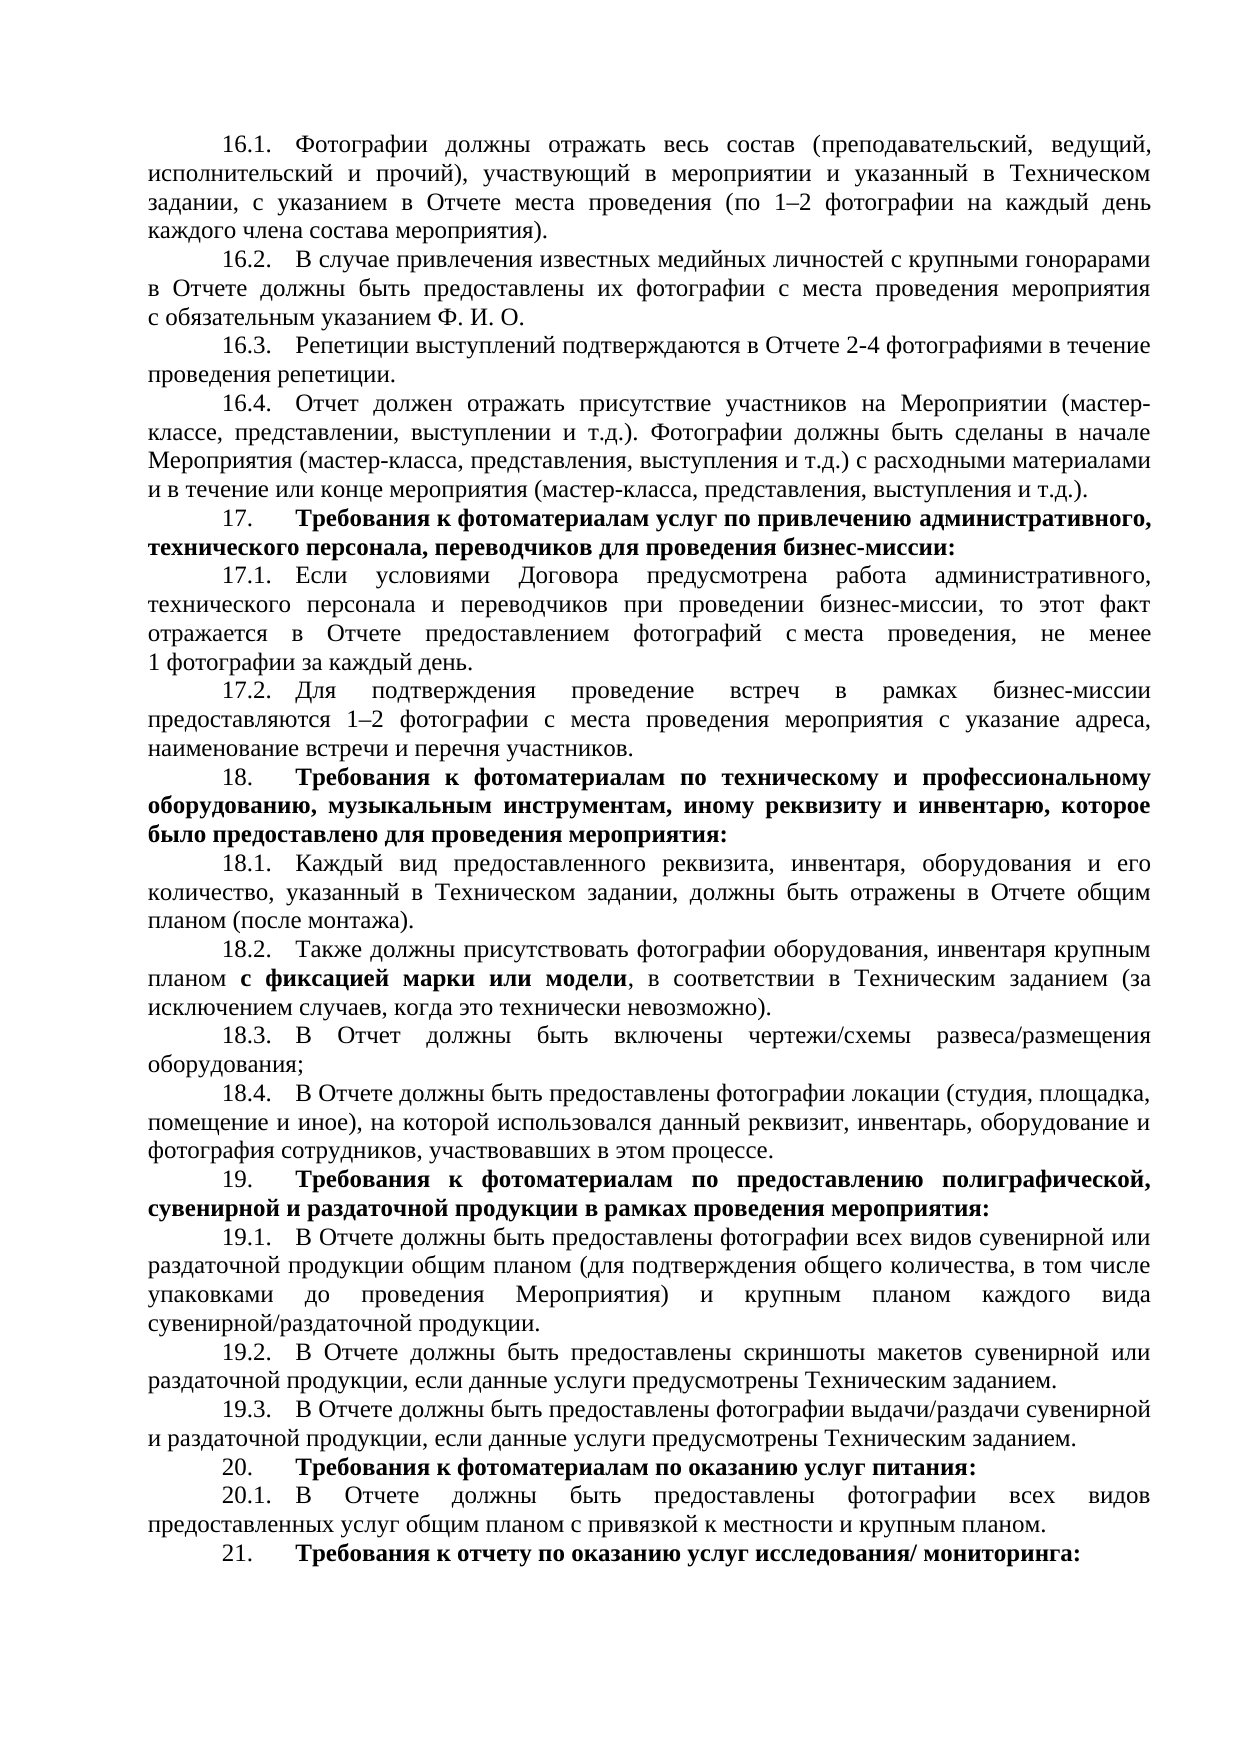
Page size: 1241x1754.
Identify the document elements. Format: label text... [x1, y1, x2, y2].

list Для подтверждения проведение встреч в рамках бизнес-миссии предоставляются 1–2 фотографии с места проведения мероприятия с указание адреса, наименование встречи и перечня участников. [148, 676, 1152, 762]
list Отчет должен отражать присутствие участников на Мероприятии (мастер-классе, представлении, выступлении и т.д.). Фотографии должны быть сделаны в начале Мероприятия (мастер-класса, представления, выступления и т.д.) с расходными материалами и в течение или конце мероприятия (мастер-класса, представления, выступления и т.д.). [148, 388, 1152, 503]
list В Отчете должны быть предоставлены фотографии выдачи/раздачи сувенирной и раздаточной продукции, если данные услуги предусмотрены Техническим заданием. [148, 1394, 1152, 1452]
list Требования к фотоматериалам по оказанию услуг питания: [148, 1452, 1152, 1481]
list Требования к отчету по оказанию услуг исследования/ мониторинга: [148, 1538, 1152, 1567]
list В Отчете должны быть предоставлены фотографии локации (студия, площадка, помещение и иное), на которой использовался данный реквизит, инвентарь, оборудование и фотография сотрудников, участвовавших в этом процессе. [148, 1078, 1152, 1164]
list Также должны присутствовать фотографии оборудования, инвентаря крупным планом с фиксацией марки или модели, в соответствии в Техническим заданием (за исключением случаев, когда это технически невозможно). [148, 934, 1152, 1021]
list Репетиции выступлений подтверждаются в Отчете 2-4 фотографиями в течение проведения репетиции. [148, 331, 1152, 388]
list В Отчете должны быть предоставлены фотографии всех видов предоставленных услуг общим планом с привязкой к местности и крупным планом. [148, 1481, 1152, 1538]
list Требования к фотоматериалам по техническому и профессиональному оборудованию, музыкальным инструментам, иному реквизиту и инвентарю, которое было предоставлено для проведения мероприятия: [148, 762, 1152, 848]
list В Отчете должны быть предоставлены фотографии всех видов сувенирной или раздаточной продукции общим планом (для подтверждения общего количества, в том числе упаковками до проведения Мероприятия) и крупным планом каждого вида сувенирной/раздаточной продукции. [148, 1222, 1152, 1337]
list Требования к фотоматериалам услуг по привлечению административного, технического персонала, переводчиков для проведения бизнес-миссии: [148, 503, 1152, 561]
list В случае привлечения известных медийных личностей с крупными гонорарами в Отчете должны быть предоставлены их фотографии с места проведения мероприятия с обязательным указанием Ф. И. О. [148, 244, 1152, 331]
list В Отчет должны быть включены чертежи/схемы развеса/размещения оборудования; [148, 1021, 1152, 1078]
list Фотографии должны отражать весь состав (преподавательский, ведущий, исполнительский и прочий), участвующий в мероприятии и указанный в Техническом задании, с указанием в Отчете места проведения (по 1–2 фотографии на каждый день каждого члена состава мероприятия). [148, 129, 1152, 244]
list Требования к фотоматериалам по предоставлению полиграфической, сувенирной и раздаточной продукции в рамках проведения мероприятия: [148, 1164, 1152, 1222]
list В Отчете должны быть предоставлены скриншоты макетов сувенирной или раздаточной продукции, если данные услуги предусмотрены Техническим заданием. [148, 1337, 1152, 1394]
list Если условиями Договора предусмотрена работа административного, технического персонала и переводчиков при проведении бизнес-миссии, то этот факт отражается в Отчете предоставлением фотографий с места проведения, не менее 1 фотографии за каждый день. [148, 561, 1152, 676]
list Каждый вид предоставленного реквизита, инвентаря, оборудования и его количество, указанный в Техническом задании, должны быть отражены в Отчете общим планом (после монтажа). [148, 848, 1152, 934]
